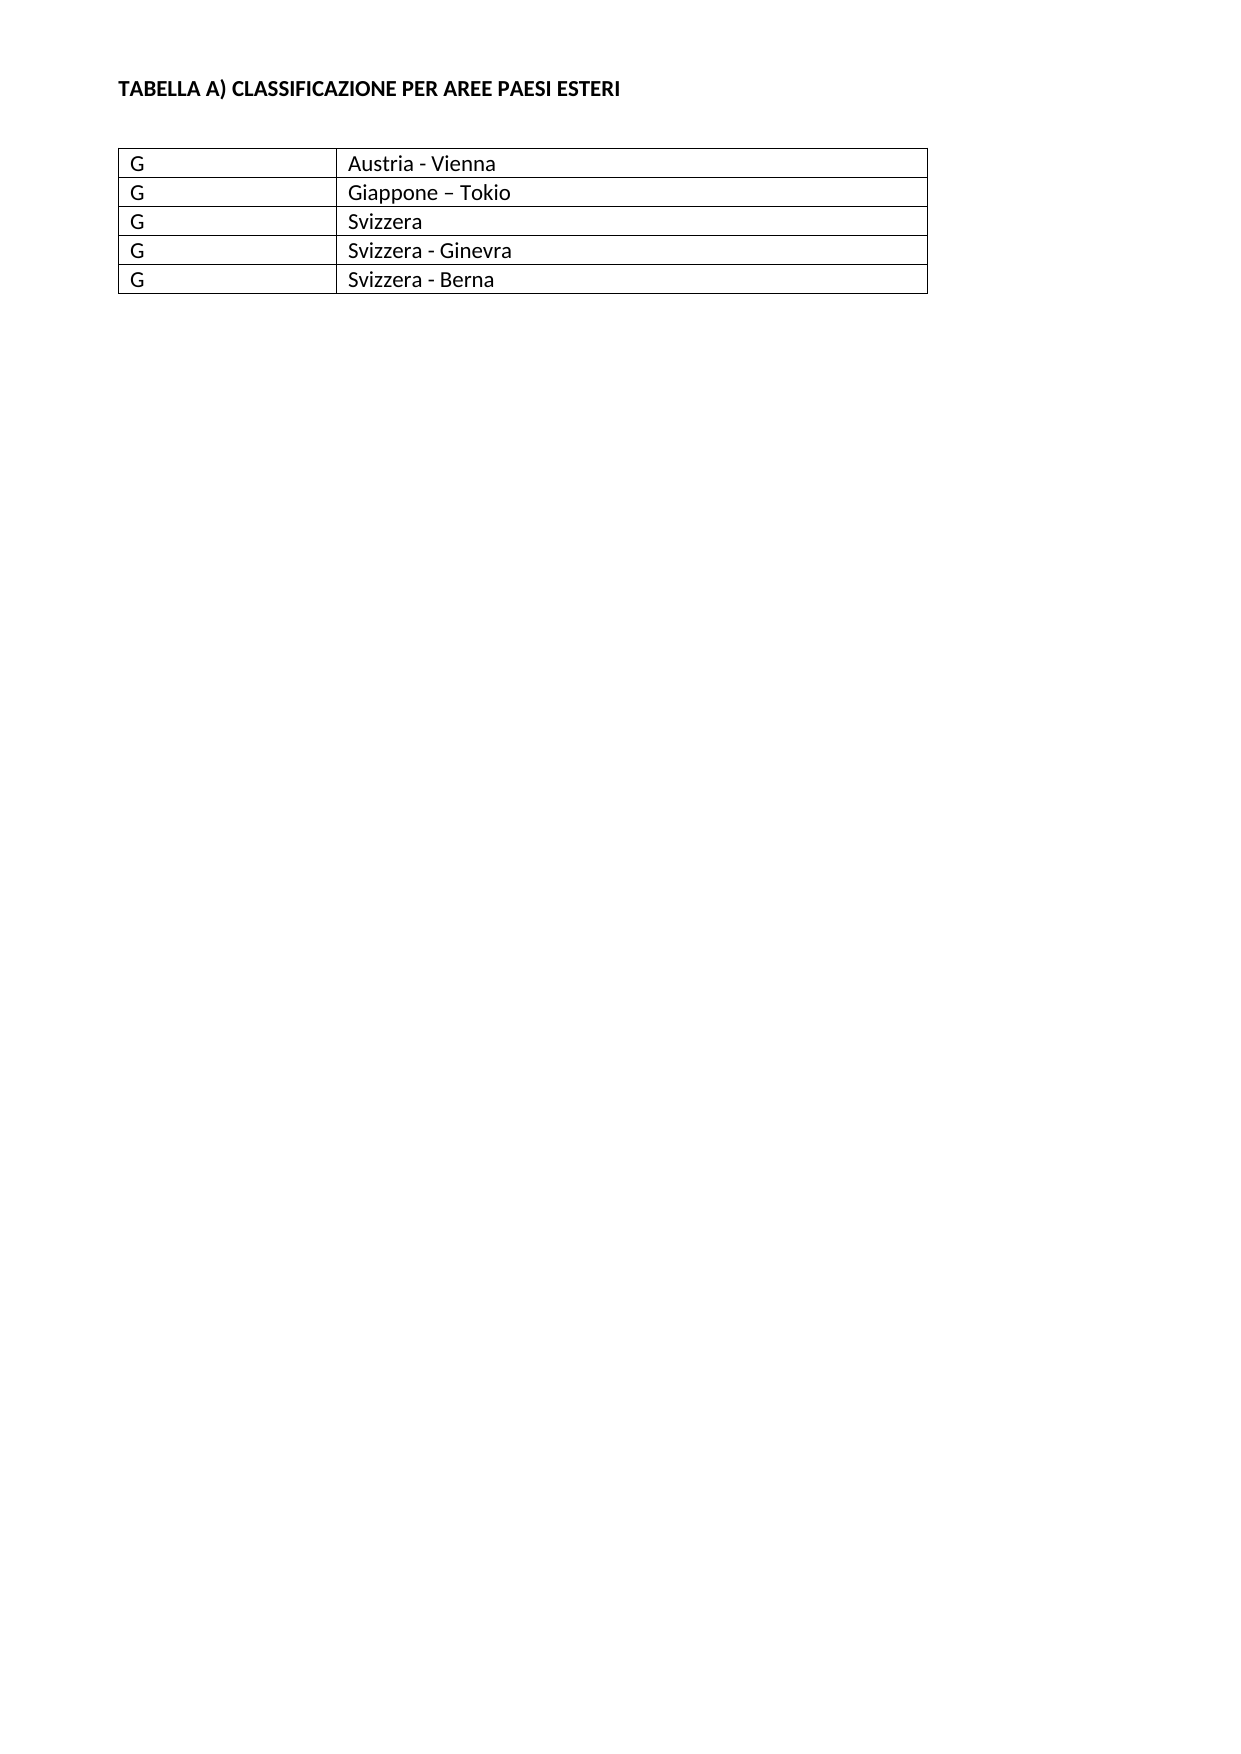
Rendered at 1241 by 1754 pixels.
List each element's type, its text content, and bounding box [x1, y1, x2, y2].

table_cell Giappone – Tokio [337, 178, 927, 206]
table_cell Svizzera - Berna [337, 265, 927, 293]
table_cell G [119, 236, 336, 264]
table_cell G [119, 265, 336, 293]
table_cell Svizzera - Ginevra [337, 236, 927, 264]
table_cell Svizzera [337, 207, 927, 235]
table_cell G [119, 178, 336, 206]
table_cell G [119, 207, 336, 235]
table_cell G [119, 149, 336, 177]
table_cell Austria - Vienna [337, 149, 927, 177]
